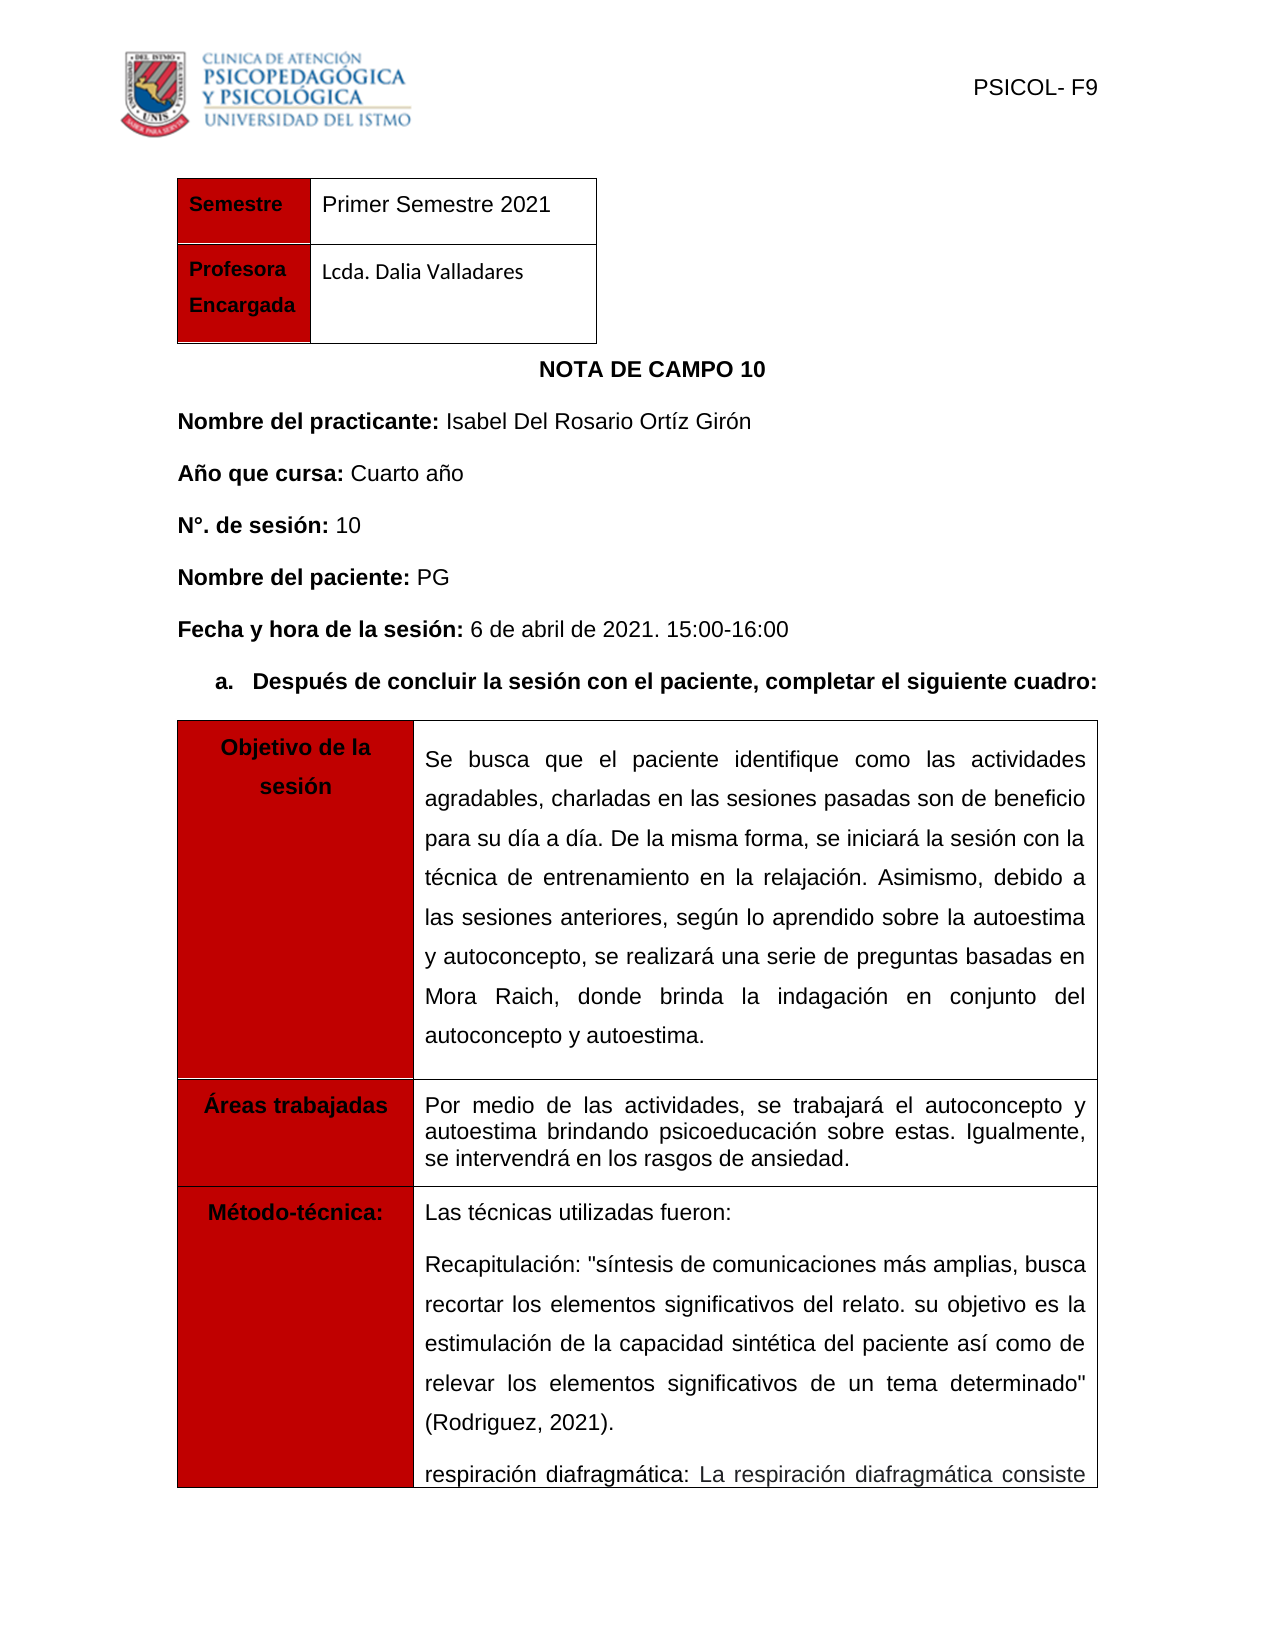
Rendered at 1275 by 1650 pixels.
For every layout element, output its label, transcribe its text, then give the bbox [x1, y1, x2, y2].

table_cell Áreas trabajadas [178, 1080, 413, 1186]
table_header Semestre [178, 179, 310, 243]
table_cell Lcda. Dalia Valladares [311, 245, 596, 342]
table_cell Método-técnica: [178, 1187, 413, 1487]
table_header Primer Semestre 2021 [311, 179, 596, 243]
table_cell Profesora Encargada [178, 245, 310, 342]
text Fecha y hora de la sesión: 6 de abril de 2021. 15:00-16:00 [177, 616, 1127, 642]
text Año que cursa: Cuarto año [177, 460, 1127, 486]
text Nombre del practicante: Isabel Del Rosario Ortíz Girón [177, 408, 1127, 434]
table_header Se busca que el paciente identifique como las actividades agradables, charladas en las sesiones pasadas son de beneficio para su día a día. De la misma forma, se iniciará la sesión con la técnica de entrenamiento en la relajación. Asimismo, debido a las sesiones anteriores, según lo aprendido sobre la autoestima y autoconcepto, se realizará una serie de preguntas basadas en Mora Raich, donde brinda la indagación en conjunto del autoconcepto y autoestima. [414, 721, 1097, 1078]
table_cell Por medio de las actividades, se trabajará el autoconcepto y autoestima brindando psicoeducación sobre estas. Igualmente, se intervendrá en los rasgos de ansiedad. [414, 1080, 1097, 1186]
table_header Objetivo de la sesión [178, 721, 413, 1078]
text Nombre del paciente: PG [177, 564, 1127, 590]
text NOTA DE CAMPO 10 [177, 356, 1127, 382]
list Después de concluir la sesión con el paciente, completar el siguiente cuadro: [215, 668, 1127, 694]
text N°. de sesión: 10 [177, 512, 1127, 538]
picture [65, 20, 437, 148]
